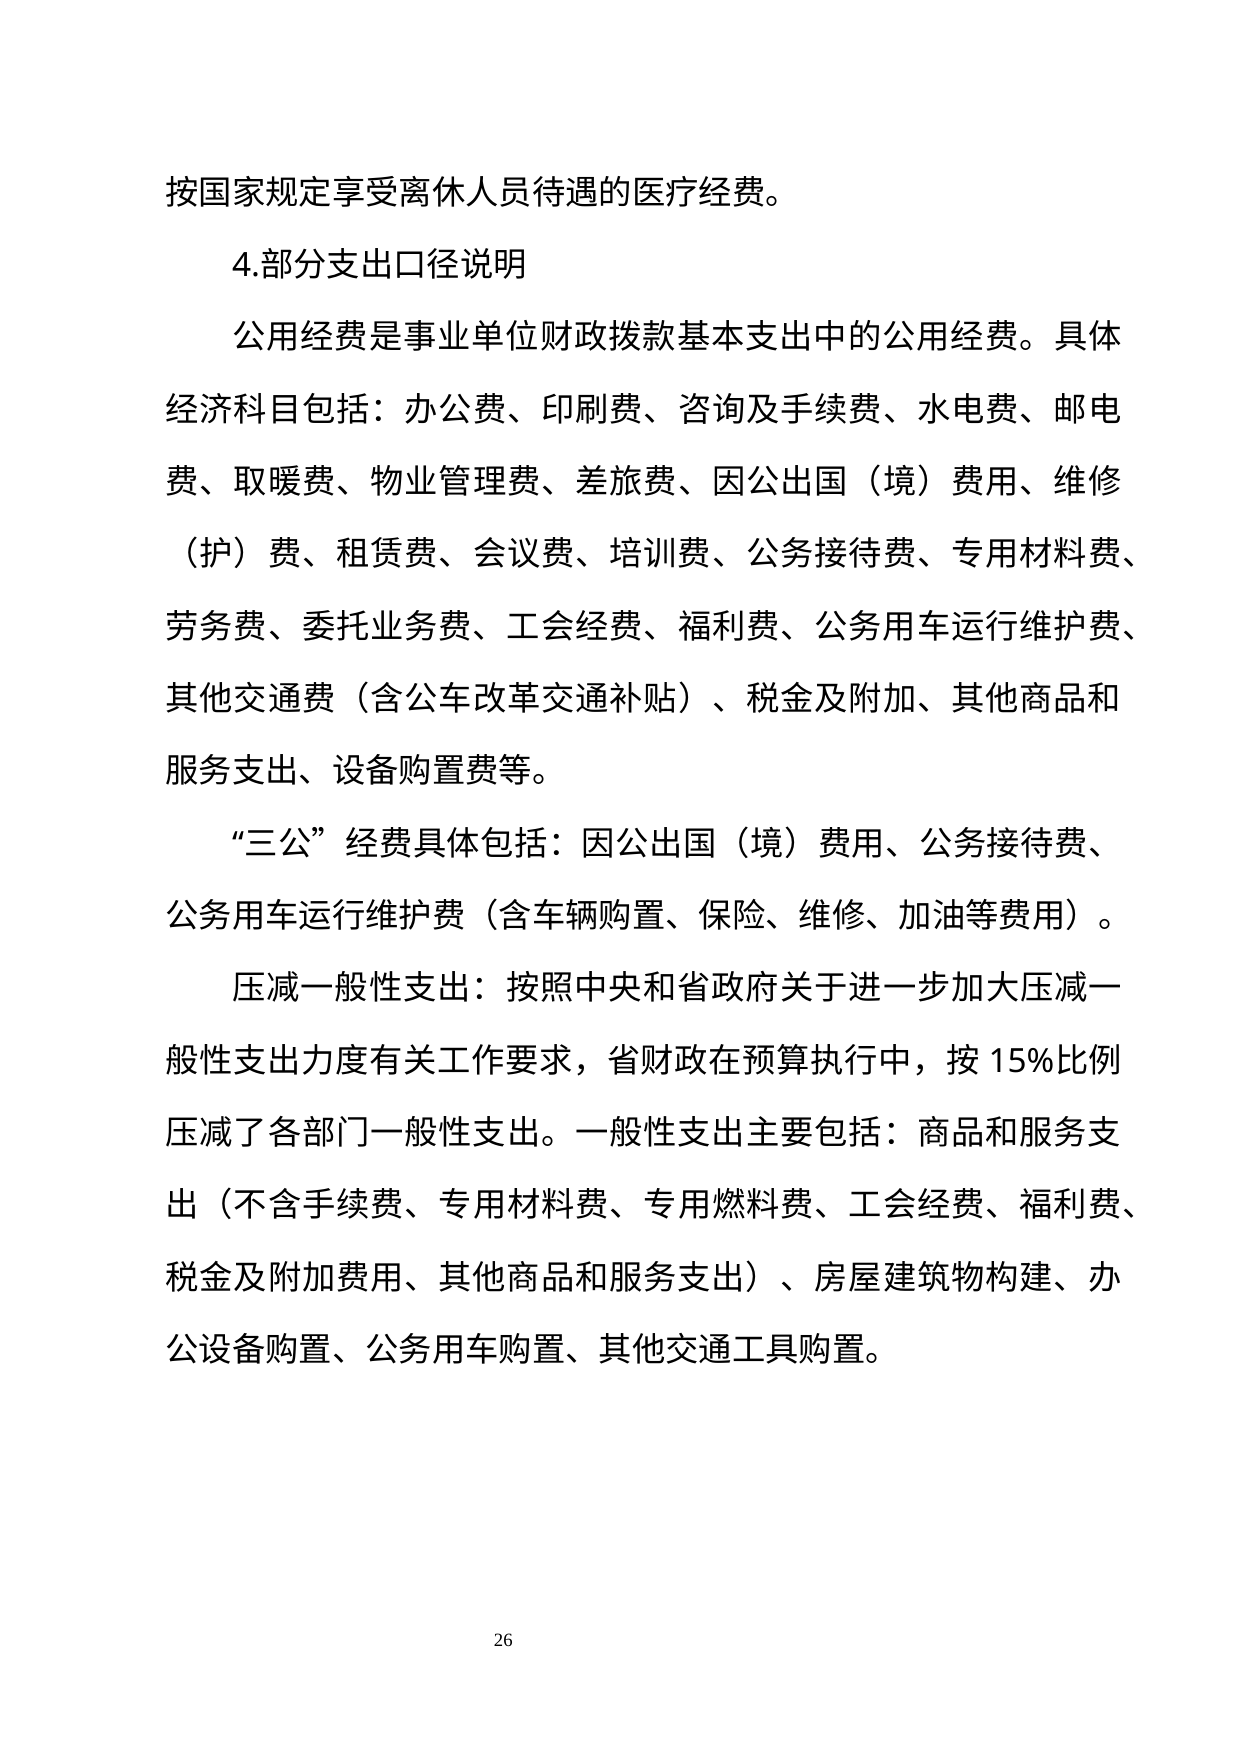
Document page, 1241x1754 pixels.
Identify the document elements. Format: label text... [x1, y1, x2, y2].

text 压减一般性支出：按照中央和省政府关于进一步加大压减一般性支出力度有关工作要求，省财政在预算执行中，按15%比例压减了各部门一般性支出。一般性支出主要包括：商品和服务支出（不含手续费、专用材料费、专用燃料费、工会经费、福利费、税金及附加费用、其他商品和服务支出）、房屋建筑物构建、办公设备购置、公务用车购置、其他交通工具购置。 [165, 961, 1122, 1371]
text 4.部分支出口径说明 [165, 238, 1122, 286]
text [165, 165, 1122, 214]
text 公用经费是事业单位财政拨款基本支出中的公用经费。具体经济科目包括：办公费、印刷费、咨询及手续费、水电费、邮电费、取暖费、物业管理费、差旅费、因公出国（境）费用、维修（护）费、租赁费、会议费、培训费、公务接待费、专用材料费、劳务费、委托业务费、工会经费、福利费、公务用车运行维护费、其他交通费（含公车改革交通补贴）、税金及附加、其他商品和服务支出、设备购置费等。 [165, 310, 1122, 792]
text “三公”经费具体包括：因公出国（境）费用、公务接待费、公务用车运行维护费（含车辆购置、保险、维修、加油等费用）。 [165, 816, 1122, 937]
